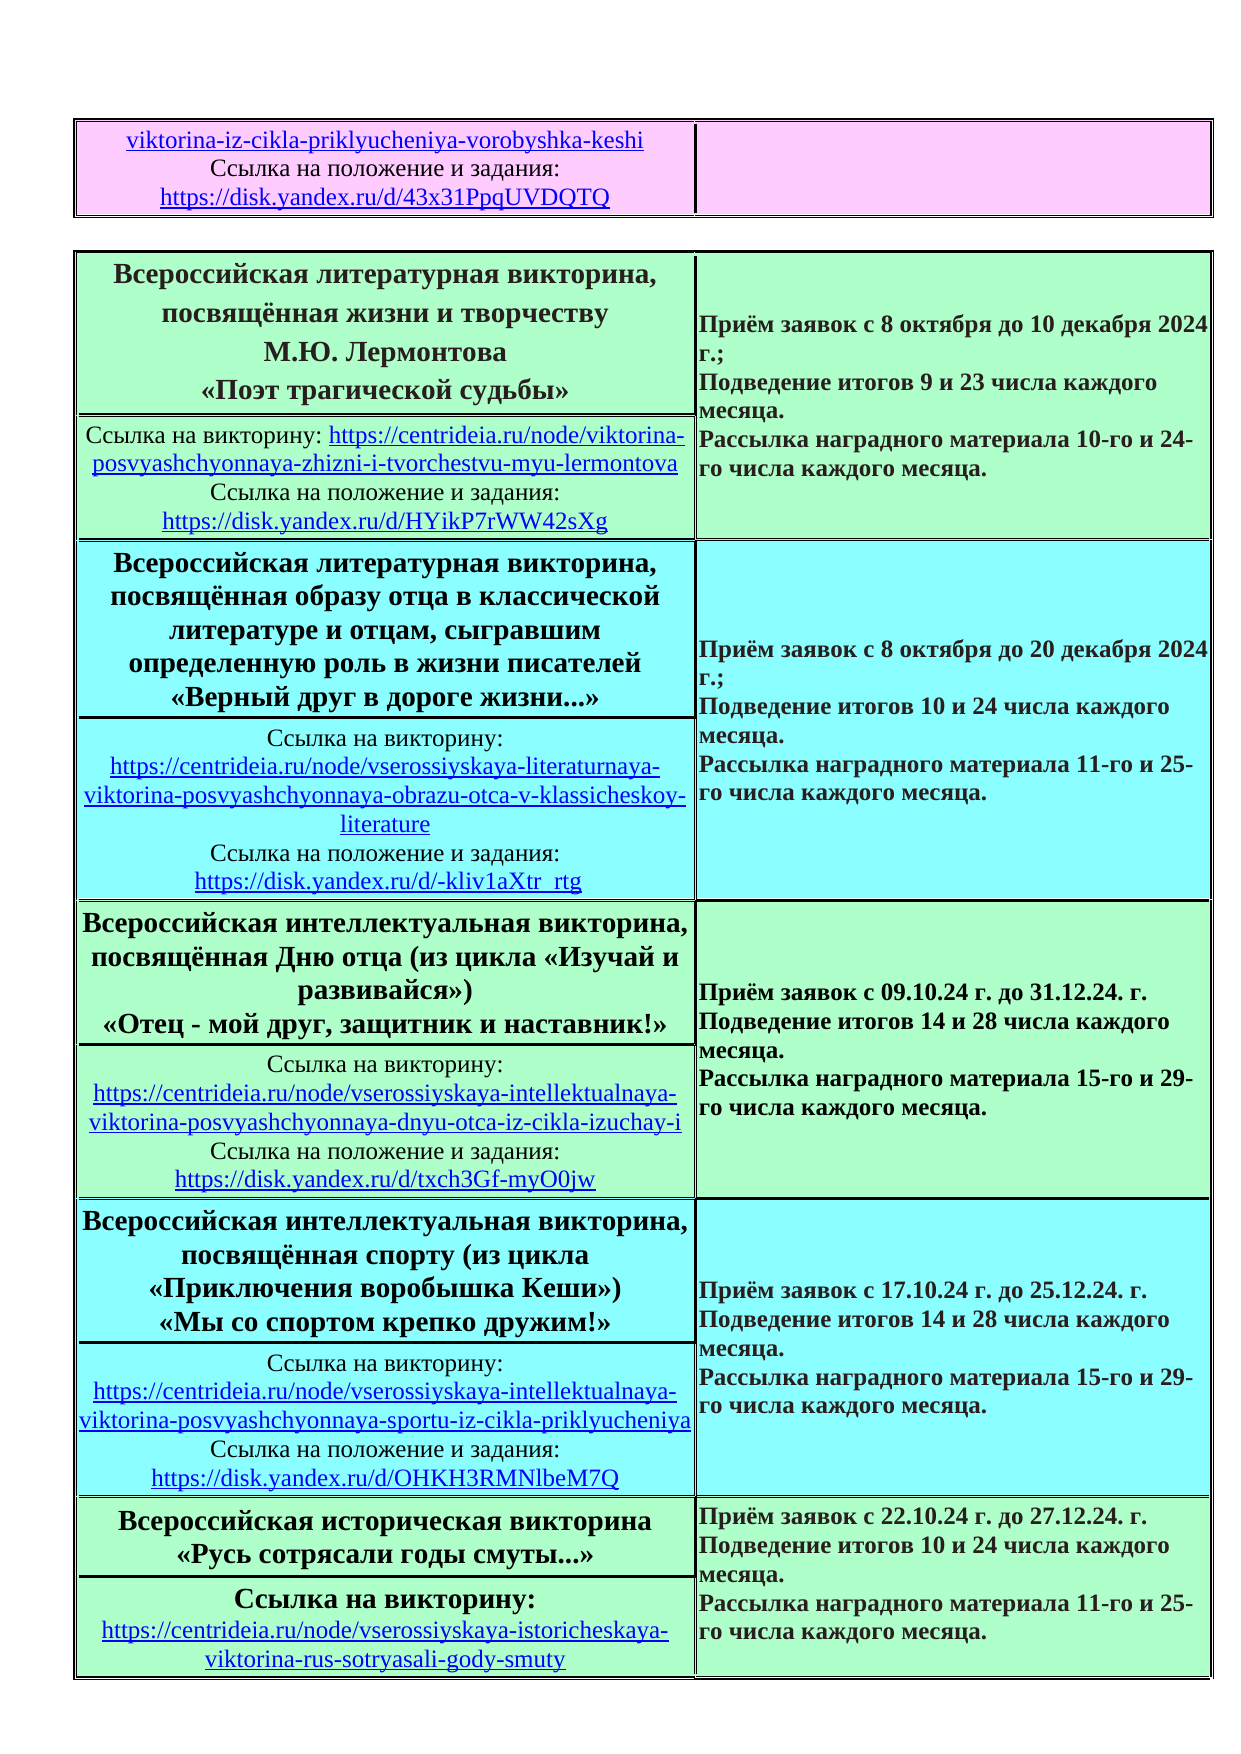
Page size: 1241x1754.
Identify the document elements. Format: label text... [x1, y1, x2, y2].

table_cell Всероссийская литературная викторина, посвящённая образу отца в классической литературе и отцам, сыгравшим определенную роль в жизни писателей «Верный друг в дороге жизни...» [77, 538, 694, 716]
table_cell Ссылка на викторину: https://centrideia.ru/node/viktorina-posvyashchyonnaya-zhizni-i-tvorchestvu-myu-lermontova Ссылка на положение и задания: https://disk.yandex.ru/d/HYikP7rWW42sXg [77, 413, 694, 538]
table_header Всероссийская литературная викторина, посвящённая жизни и творчеству М.Ю. Лермонтова «Поэт трагической судьбы» [77, 252, 695, 413]
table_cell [77, 1575, 695, 1676]
table_cell Приём заявок с 17.10.24 г. до 25.12.24. г. Подведение итогов 14 и 28 числа каждого месяца. Рассылка наградного материала 15-го и 29-го числа каждого месяца. [697, 1197, 1210, 1495]
table_cell Ссылка на викторину: https://centrideia.ru/node/vserossiyskaya-intellektualnaya-viktorina-posvyashchyonnaya-dnyu-otca-iz-cikla-izuchay-i Ссылка на положение и задания: https://disk.yandex.ru/d/txch3Gf-myO0jw [75, 1043, 694, 1197]
table_cell Приём заявок с 09.10.24 г. до 31.12.24. г. Подведение итогов 14 и 28 числа каждого месяца. Рассылка наградного материала 15-го и 29-го числа каждого месяца. [697, 899, 1212, 1197]
table_cell Всероссийская интеллектуальная викторина, посвящённая спорту (из цикла «Приключения воробышка Кеши») «Мы со спортом крепко дружим!» [75, 1197, 695, 1341]
table_cell Приём заявок с 8 октября до 20 декабря 2024 г.; Подведение итогов 10 и 24 числа каждого месяца. Рассылка наградного материала 11-го и 25-го числа каждого месяца. [697, 538, 1211, 898]
table_cell Ссылка на викторину: https://centrideia.ru/node/vserossiyskaya-literaturnaya-viktorina-posvyashchyonnaya-obrazu-otca-v-klassicheskoy-literature Ссылка на положение и задания: https://disk.yandex.ru/d/-kliv1aXtr_rtg [77, 716, 694, 898]
table_cell Приём заявок с 22.10.24 г. до 27.12.24. г. Подведение итогов 10 и 24 числа каждого месяца. Рассылка наградного материала 11-го и 25-го числа каждого месяца. [695, 1495, 1210, 1676]
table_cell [77, 120, 695, 214]
table_cell Всероссийская интеллектуальная викторина, посвящённая Дню отца (из цикла «Изучай и развивайся») «Отец - мой друг, защитник и наставник!» [77, 899, 694, 1043]
table_cell Ссылка на викторину: https://centrideia.ru/node/vserossiyskaya-intellektualnaya-viktorina-posvyashchyonnaya-sportu-iz-cikla-priklyucheniya Ссылка на положение и задания: https://disk.yandex.ru/d/OHKH3RMNlbeM7Q [77, 1341, 694, 1495]
table_cell Всероссийская историческая викторина «Русь сотрясали годы смуты...» [75, 1495, 695, 1575]
table_header Приём заявок с 8 октября до 10 декабря 2024 г.; Подведение итогов 9 и 23 числа каждого месяца. Рассылка наградного материала 10-го и 24-го числа каждого месяца. [695, 253, 1210, 538]
